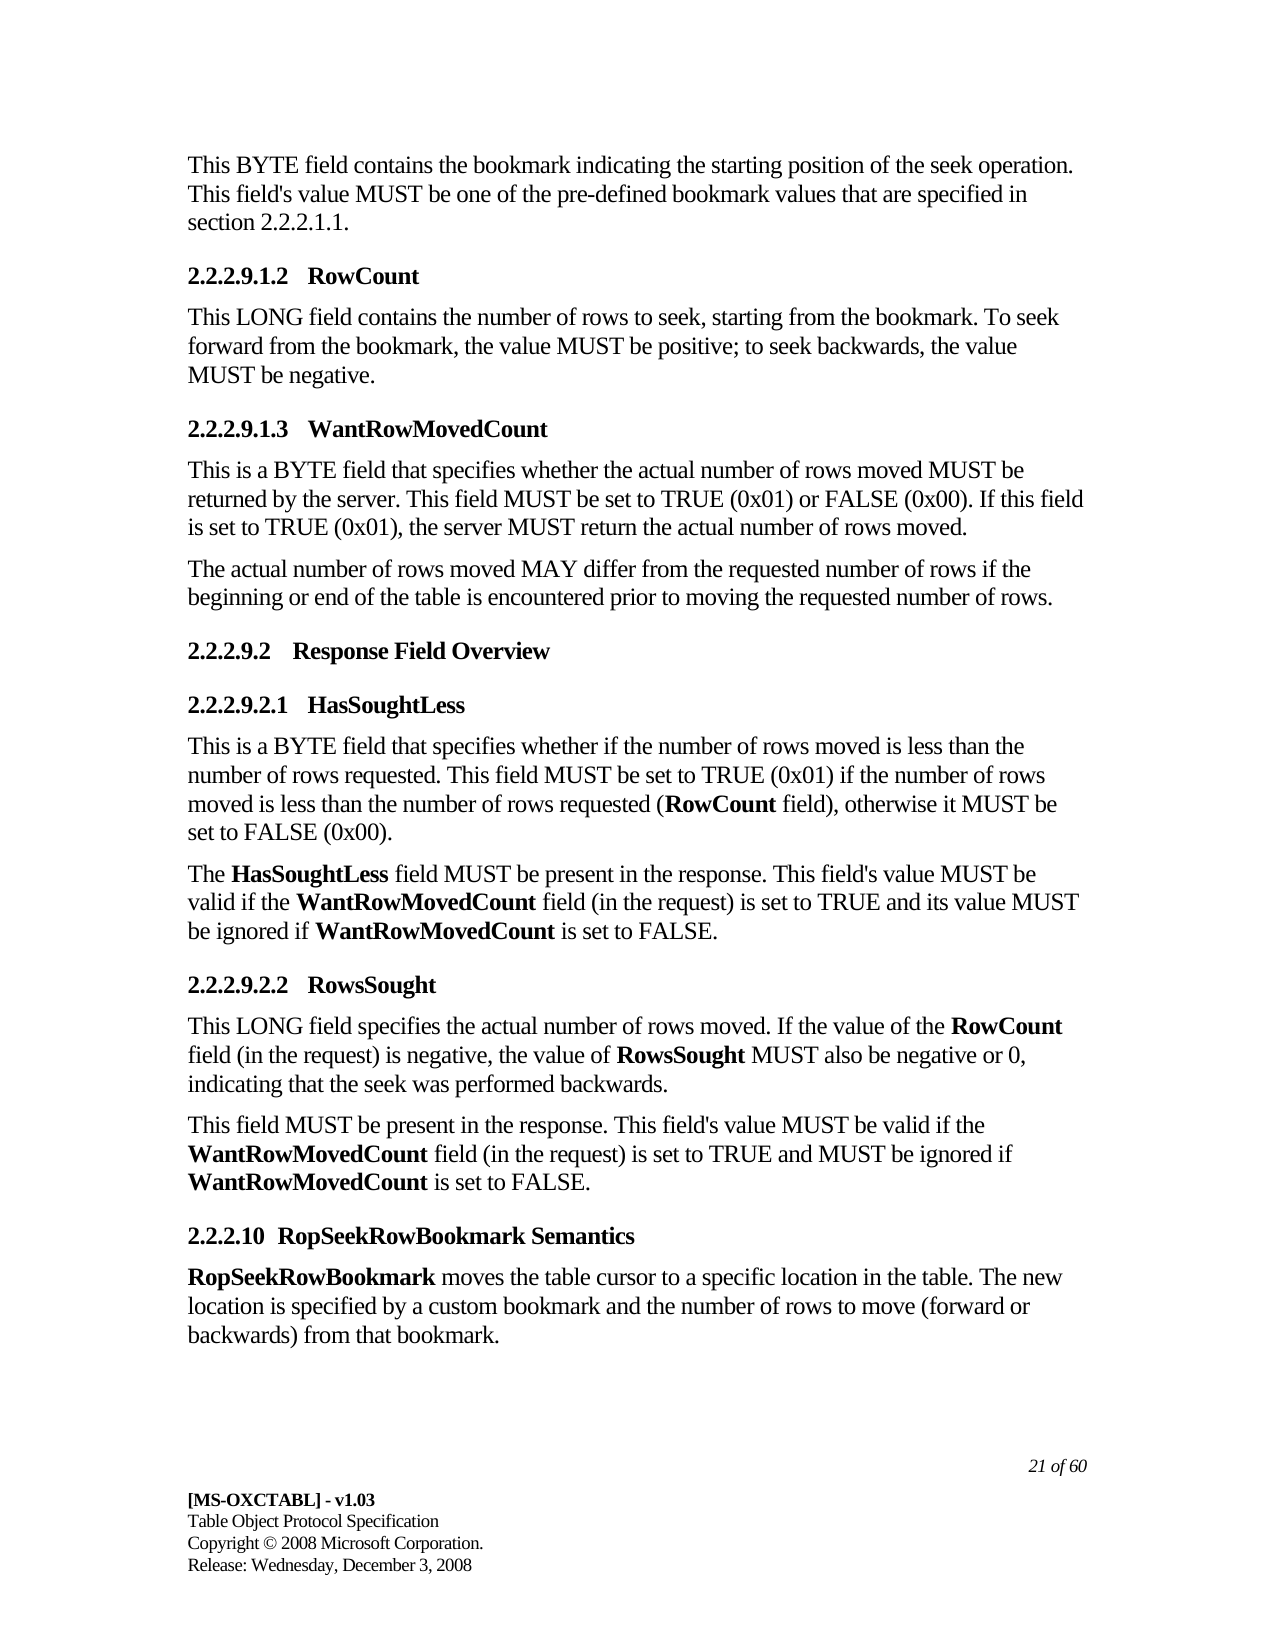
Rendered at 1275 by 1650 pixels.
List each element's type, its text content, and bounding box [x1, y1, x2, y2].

text The HasSoughtLess field MUST be present in the response. This field's value MUST be valid if the WantRowMovedCount field (in the request) is set to TRUE and its value MUST be ignored if WantRowMovedCount is set to FALSE. [187, 859, 1087, 945]
subtitle Response Field Overview [187, 636, 1087, 665]
subtitle RowCount [187, 261, 1087, 290]
subtitle HasSoughtLess [187, 690, 1087, 719]
subtitle RowsSought [187, 970, 1087, 999]
subtitle WantRowMovedCount [187, 414, 1087, 442]
text RopSeekRowBookmark moves the table cursor to a specific location in the table. The new location is specified by a custom bookmark and the number of rows to move (forward or backwards) from that bookmark. [187, 1262, 1087, 1349]
subtitle RopSeekRowBookmark Semantics [187, 1221, 1087, 1250]
text This is a BYTE field that specifies whether if the number of rows moved is less than the number of rows requested. This field MUST be set to TRUE (0x01) if the number of rows moved is less than the number of rows requested (RowCount field), otherwise it MUST be set to FALSE (0x00). [187, 731, 1087, 846]
text This LONG field specifies the actual number of rows moved. If the value of the RowCount field (in the request) is negative, the value of RowsSought MUST also be negative or 0, indicating that the seek was performed backwards. [187, 1011, 1087, 1097]
text This is a BYTE field that specifies whether the actual number of rows moved MUST be returned by the server. This field MUST be set to TRUE (0x01) or FALSE (0x00). If this field is set to TRUE (0x01), the server MUST return the actual number of rows moved. [187, 455, 1087, 541]
text The actual number of rows moved MAY differ from the requested number of rows if the beginning or end of the table is encountered prior to moving the requested number of rows. [187, 554, 1087, 611]
text This BYTE field contains the bookmark indicating the starting position of the seek operation. This field's value MUST be one of the pre-defined bookmark values that are specified in section 2.2.2.1.1. [187, 150, 1087, 236]
text This field MUST be present in the response. This field's value MUST be valid if the WantRowMovedCount field (in the request) is set to TRUE and MUST be ignored if WantRowMovedCount is set to FALSE. [187, 1110, 1087, 1196]
text This LONG field contains the number of rows to seek, starting from the bookmark. To seek forward from the bookmark, the value MUST be positive; to seek backwards, the value MUST be negative. [187, 302, 1087, 389]
